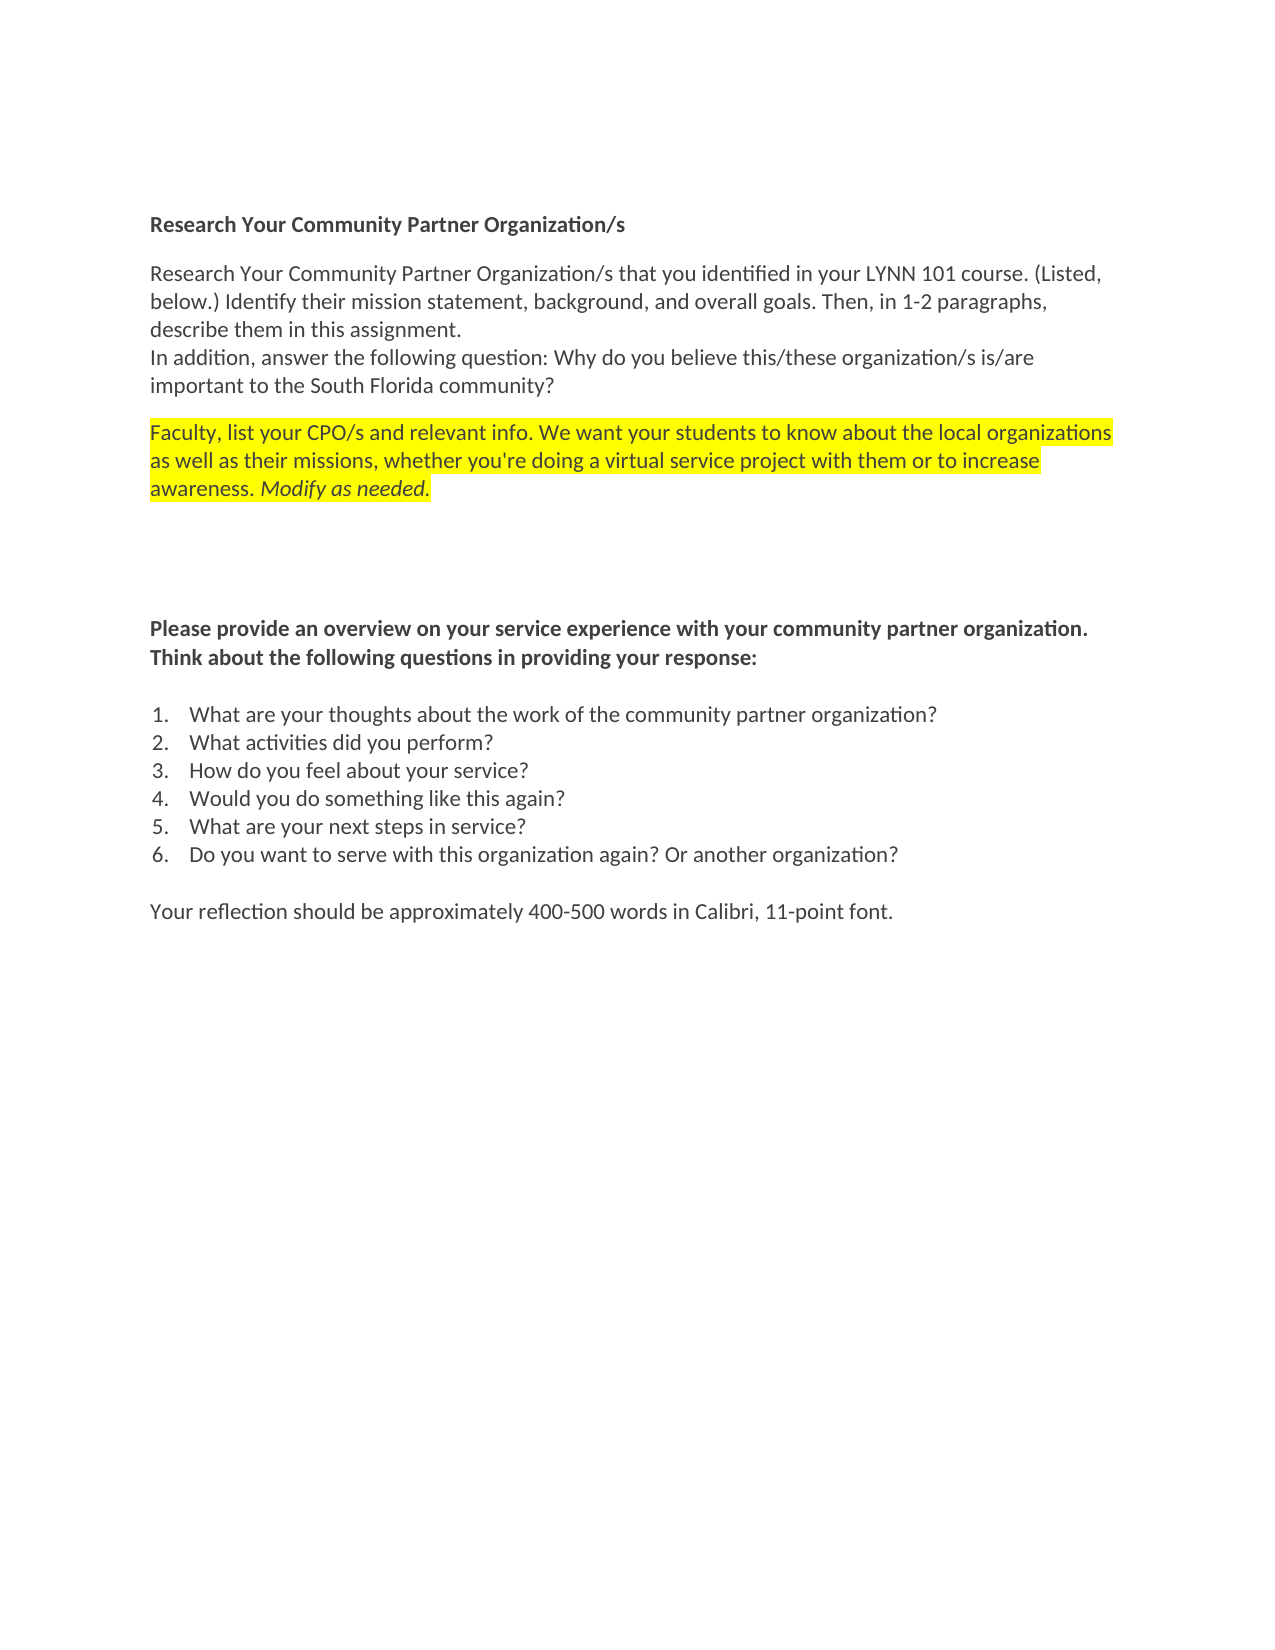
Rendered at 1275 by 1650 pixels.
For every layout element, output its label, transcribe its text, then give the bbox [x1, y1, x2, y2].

text Your reflection should be approximately 400-500 words in Calibri, 11-point font. [150, 897, 1125, 925]
text Please provide an overview on your service experience with your community partner organization. Think about the following questions in providing your response: [150, 614, 1125, 671]
subtitle Research Your Community Partner Organization/s [150, 210, 1125, 238]
text Research Your Community Partner Organization/s that you identified in your LYNN 101 course. (Listed, below.) Identify their mission statement, background, and overall goals. Then, in 1-2 paragraphs, describe them in this assignment. In addition, answer the following question: Why do you believe this/these organization/s is/are important to the South Florida community? [150, 259, 1125, 399]
list What activities did you perform? [152, 728, 1125, 756]
list Do you want to serve with this organization again? Or another organization? [152, 840, 1125, 868]
list Would you do something like this again? [152, 784, 1125, 812]
list What are your next steps in service? [152, 812, 1125, 840]
list What are your thoughts about the work of the community partner organization? [152, 700, 1125, 728]
text Faculty, list your CPO/s and relevant info. We want your students to know about the local organizations as well as their missions, whether you're doing a virtual service project with them or to increase awareness. Modify as needed. [431, 418, 1125, 502]
list How do you feel about your service? [152, 756, 1125, 784]
